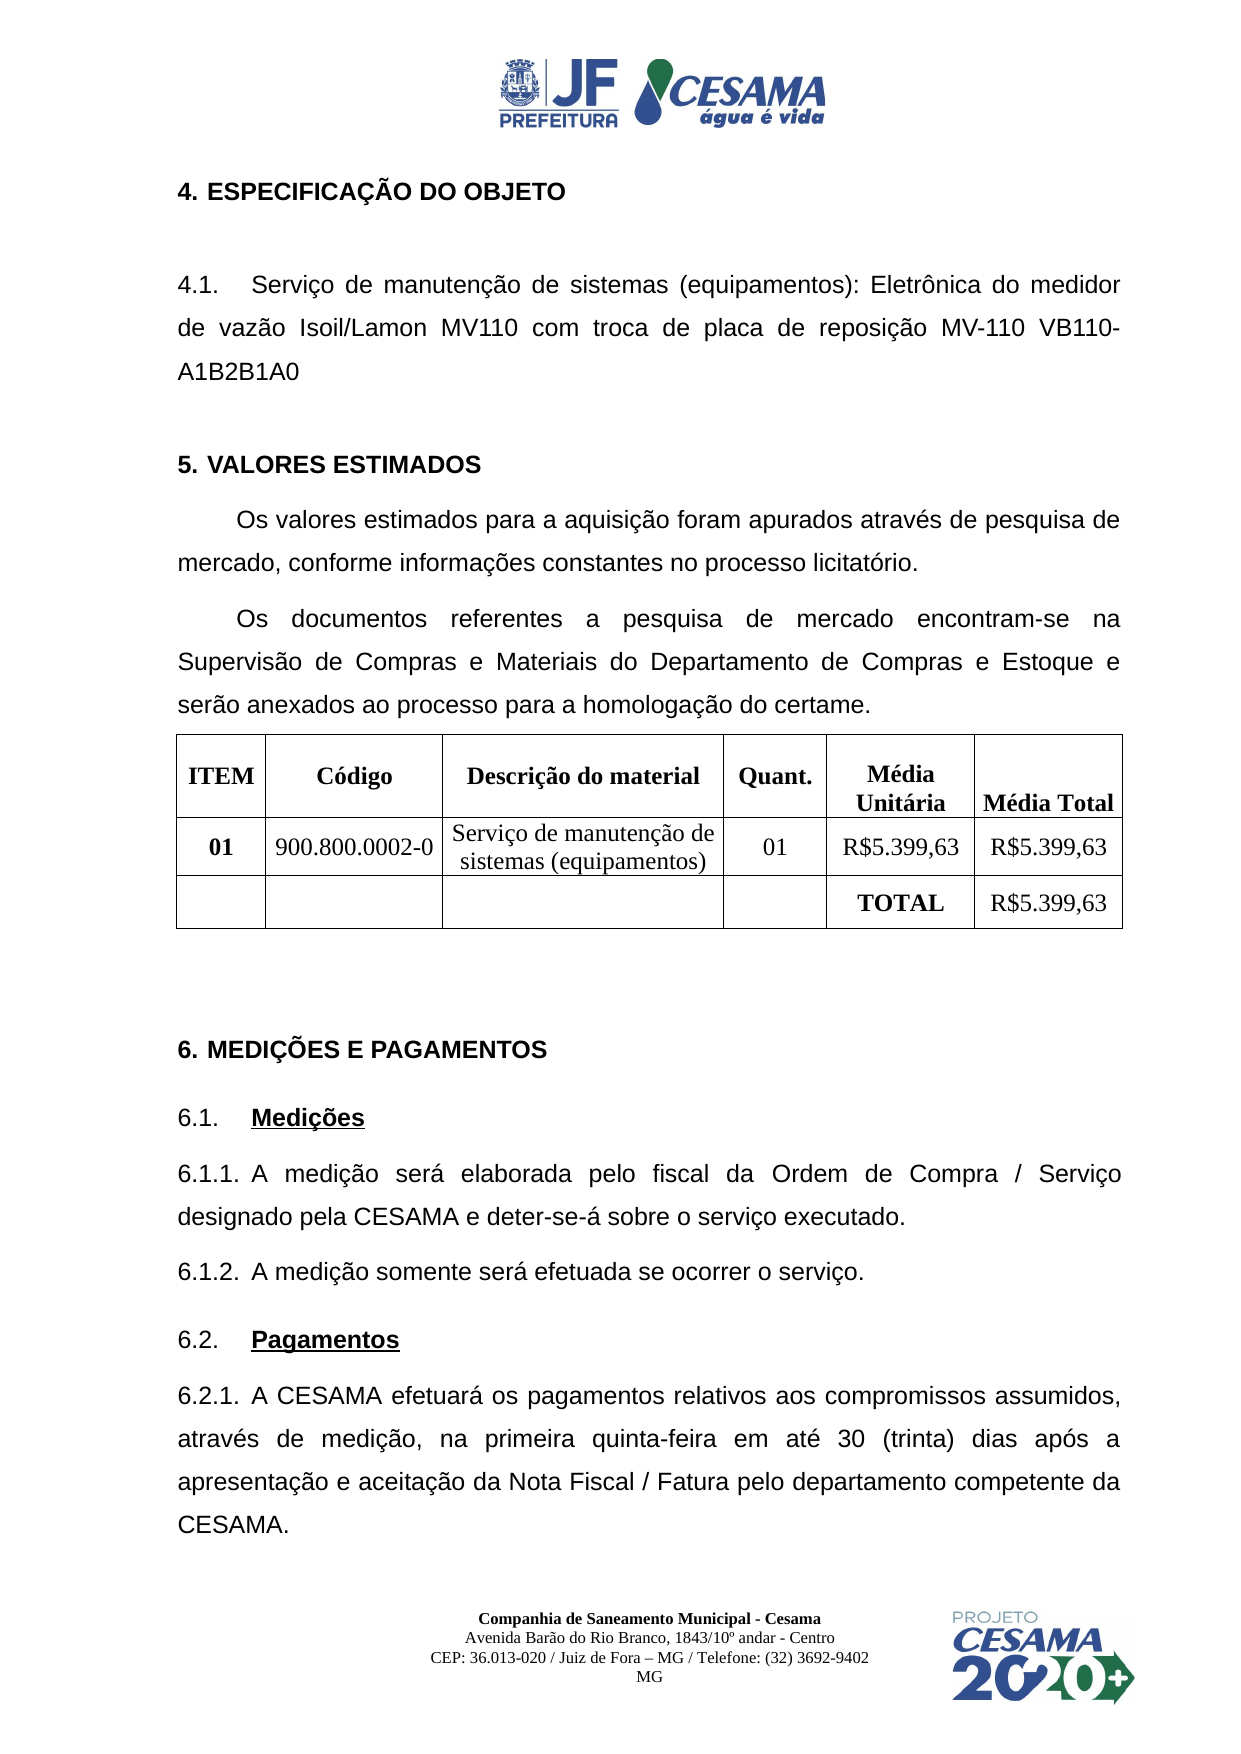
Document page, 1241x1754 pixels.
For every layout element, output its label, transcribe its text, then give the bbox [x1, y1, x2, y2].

table_cell 01 [177, 818, 265, 875]
list A medição somente será efetuada se ocorrer o serviço. [177, 1257, 1122, 1286]
table_header ITEM [177, 735, 265, 817]
text Os documentos referentes a pesquisa de mercado encontram-se na Supervisão de Compras e Materiais do Departamento de Compras e Estoque e serão anexados ao processo para a homologação do certame. [177, 604, 1122, 719]
list Pagamentos [177, 1326, 1122, 1354]
table_cell R$5.399,63 [975, 818, 1122, 875]
list A CESAMA efetuará os pagamentos relativos aos compromissos assumidos, através de medição, na primeira quinta-feira em até 30 (trinta) dias após a apresentação e aceitação da Nota Fiscal / Fatura pelo departamento competente da CESAMA. [177, 1381, 1122, 1539]
list Medições [177, 1103, 1122, 1132]
subtitle VALORES ESTIMADOS [177, 450, 1122, 478]
table_header Descrição do material [443, 735, 723, 817]
subtitle Os valores estimados para a aquisição foram apurados através de pesquisa de mercado, conforme informações constantes no processo licitatório. [177, 505, 1122, 577]
subtitle ESPECIFICAÇÃO DO OBJETO [177, 177, 1122, 206]
table_cell R$5.399,63 [975, 876, 1122, 928]
table_header Quant. [724, 735, 826, 817]
table_cell R$5.399,63 [827, 818, 974, 875]
table_cell 01 [724, 818, 826, 875]
table_cell [724, 876, 826, 928]
table_cell TOTAL [827, 876, 974, 928]
table_cell [443, 876, 723, 928]
table_cell Serviço de manutenção de sistemas (equipamentos) [443, 818, 723, 875]
table_header Código [266, 735, 442, 817]
table_cell 900.800.0002-0 [266, 818, 442, 875]
picture [498, 59, 826, 128]
list A medição será elaborada pelo fiscal da Ordem de Compra / Serviço designado pela CESAMA e deter-se-á sobre o serviço executado. [177, 1159, 1122, 1231]
subtitle Serviço de manutenção de sistemas (equipamentos): Eletrônica do medidor de vazão Isoil/Lamon MV110 com troca de placa de reposição MV-110 VB110-A1B2B1A0 [177, 270, 1122, 385]
table_cell [266, 876, 442, 928]
subtitle MEDIÇÕES E PAGAMENTOS [177, 1035, 1122, 1064]
table_header Média Unitária [827, 735, 974, 817]
table_header Média Total [975, 735, 1122, 817]
table_cell [177, 876, 265, 928]
picture [952, 1611, 1135, 1705]
